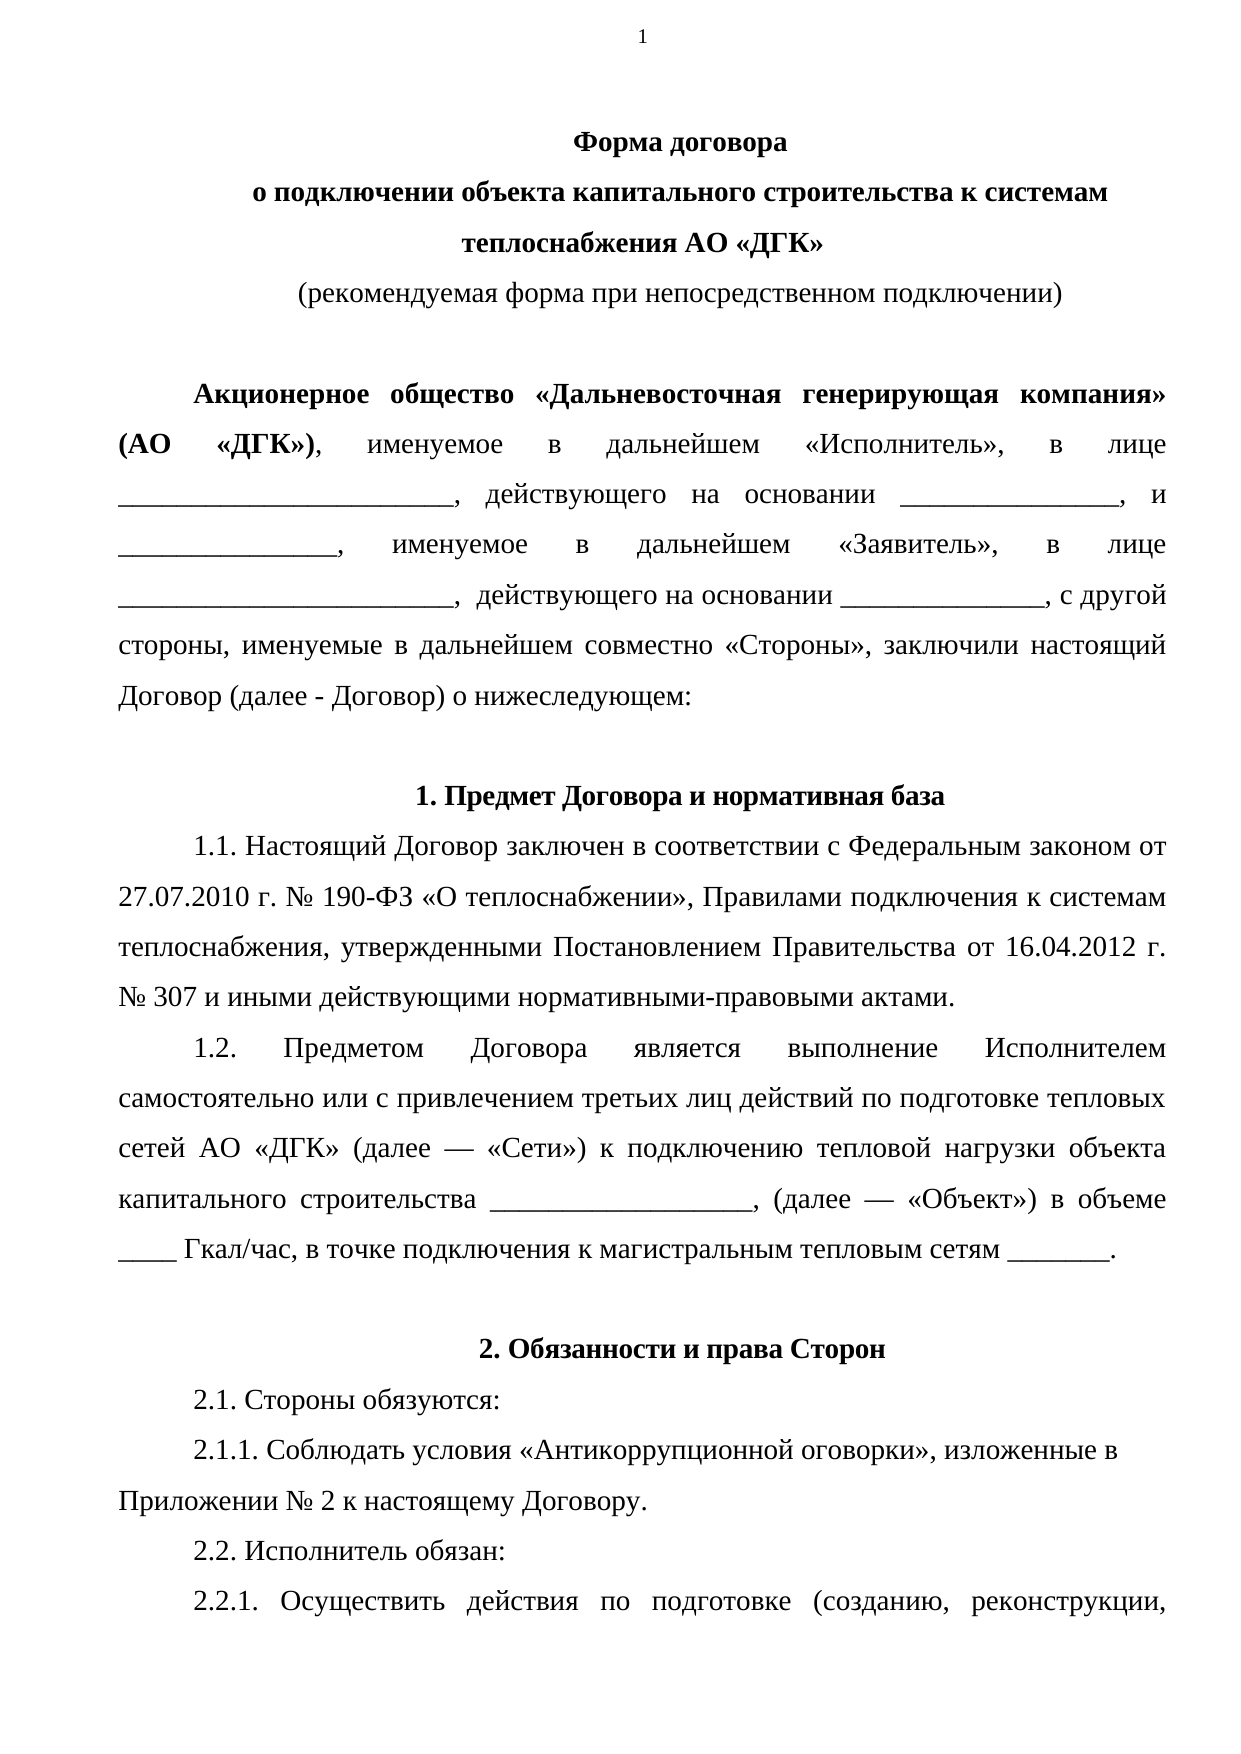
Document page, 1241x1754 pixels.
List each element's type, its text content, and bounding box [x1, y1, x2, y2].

text 1.2. Предметом Договора является выполнение Исполнителем самостоятельно или с привлечением третьих лиц действий по подготовке тепловых сетей АО «ДГК» (далее — «Сети») к подключению тепловой нагрузки объекта капитального строительства __________________, (далее — «Объект») в объеме ____ Гкал/час, в точке подключения к магистральным тепловым сетям _______. [118, 1030, 1167, 1264]
text 2.1.1. Соблюдать условия «Антикоррупционной оговорки», изложенные в Приложении № 2 к настоящему Договору. [118, 1432, 1167, 1516]
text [118, 1583, 1167, 1617]
text 2.2. Исполнитель обязан: [118, 1533, 897, 1566]
subtitle Форма договора [118, 124, 1167, 158]
text (рекомендуемая форма при непосредственном подключении) [118, 275, 1167, 309]
text Акционерное общество «Дальневосточная генерирующая компания» (АО «ДГК»), именуемое в дальнейшем «Исполнитель», в лице _______________________, действующего на основании _______________, и _______________, именуемое в дальнейшем «Заявитель», в лице _______________________, действующего на основании ______________, с другой стороны, именуемые в дальнейшем совместно «Стороны», заключили настоящий Договор (далее - Договор) о нижеследующем: [118, 376, 1167, 711]
text 1. Предмет Договора и нормативная база [118, 778, 1167, 812]
text 2. Обязанности и права Сторон [118, 1332, 1171, 1365]
text 1.1. Настоящий Договор заключен в соответствии с Федеральным законом от 27.07.2010 г. № 190-ФЗ «О теплоснабжении», Правилами подключения к системам теплоснабжения, утвержденными Постановлением Правительства от 16.04.2012 г. № 307 и иными действующими нормативными-правовыми актами. [118, 828, 1167, 1013]
text 2.1. Стороны обязуются: [118, 1382, 897, 1416]
subtitle о подключении объекта капитального строительства к системам теплоснабжения АО «ДГК» [118, 174, 1167, 258]
